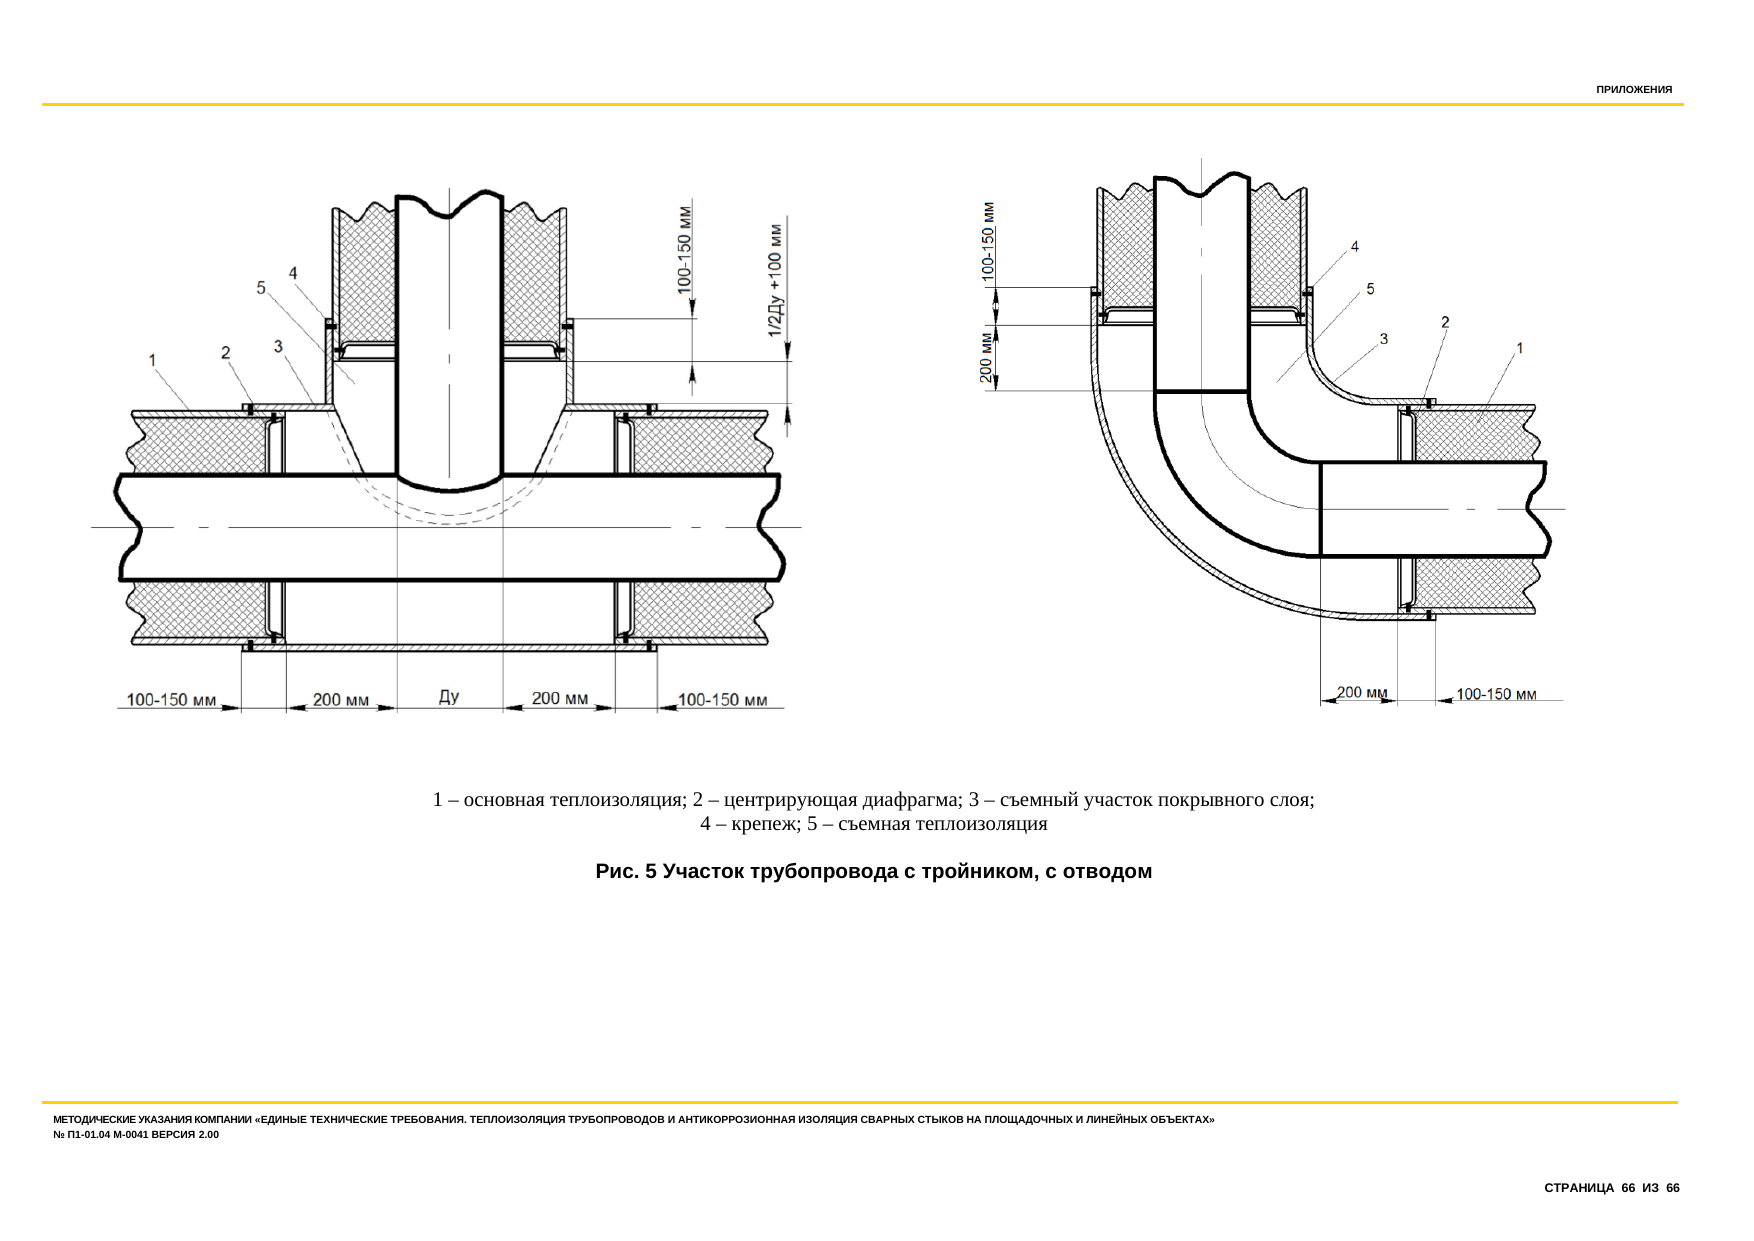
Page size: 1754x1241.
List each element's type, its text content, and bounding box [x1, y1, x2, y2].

text Рис. 5 Участок трубопровода с тройником, с отводом [53, 859, 1695, 883]
text 1 – основная теплоизоляция; 2 – центрирующая диафрагма; 3 – съемный участок покрывного слоя; [53, 787, 1695, 811]
picture [84, 158, 829, 729]
text 4 – крепеж; 5 – съемная теплоизоляция [53, 811, 1695, 835]
picture [950, 158, 1569, 714]
